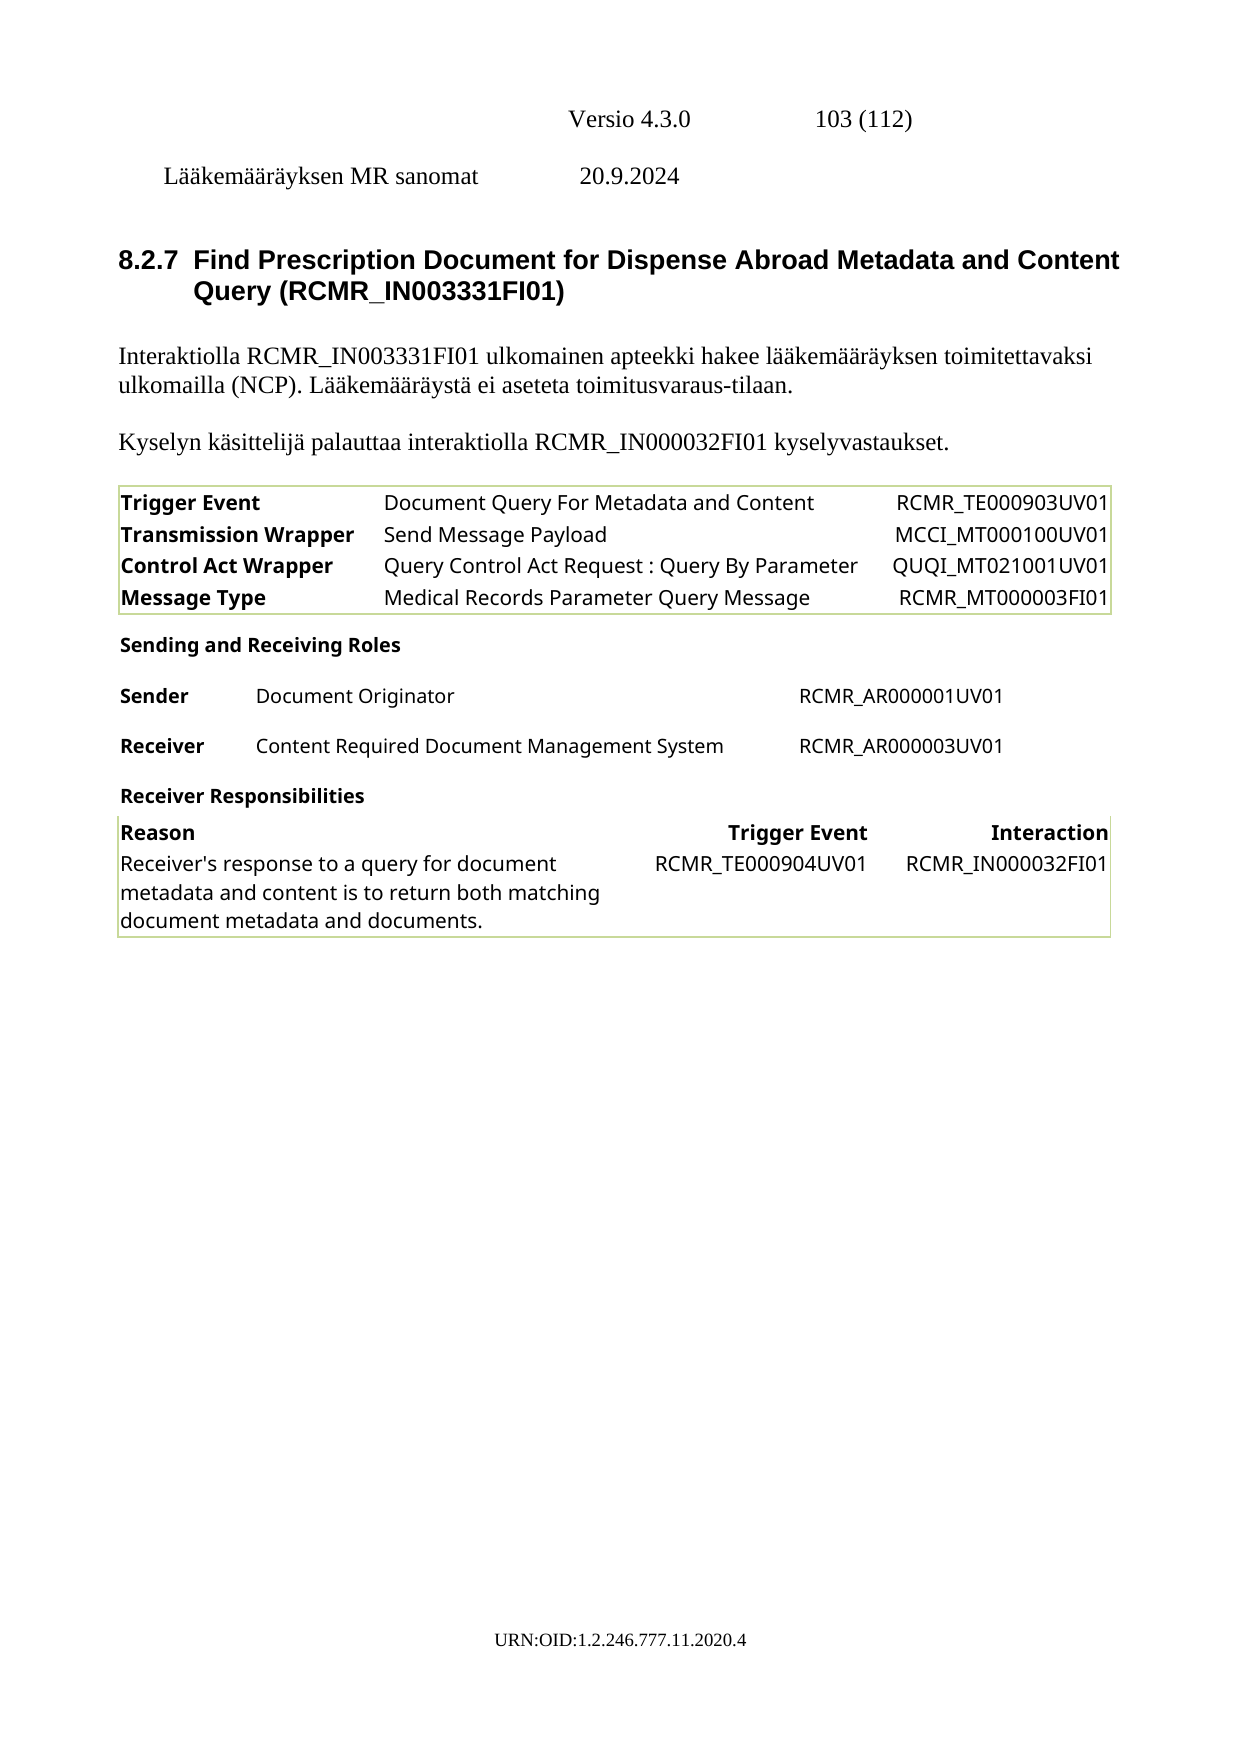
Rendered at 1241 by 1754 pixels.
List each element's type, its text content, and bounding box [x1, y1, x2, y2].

subtitle Find Prescription Document for Dispense Abroad Metadata and Content Query (RCMR_IN003331FI01) [118, 244, 1122, 306]
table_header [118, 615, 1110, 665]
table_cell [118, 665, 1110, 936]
text Interaktiolla RCMR_IN003331FI01 ulkomainen apteekki hakee lääkemääräyksen toimitettavaksi ulkomailla (NCP). Lääkemääräystä ei aseteta toimitusvaraus-tilaan. [118, 341, 1122, 399]
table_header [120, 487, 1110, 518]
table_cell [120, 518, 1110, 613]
text Kyselyn käsittelijä palauttaa interaktiolla RCMR_IN000032FI01 kyselyvastaukset. [118, 427, 1122, 456]
